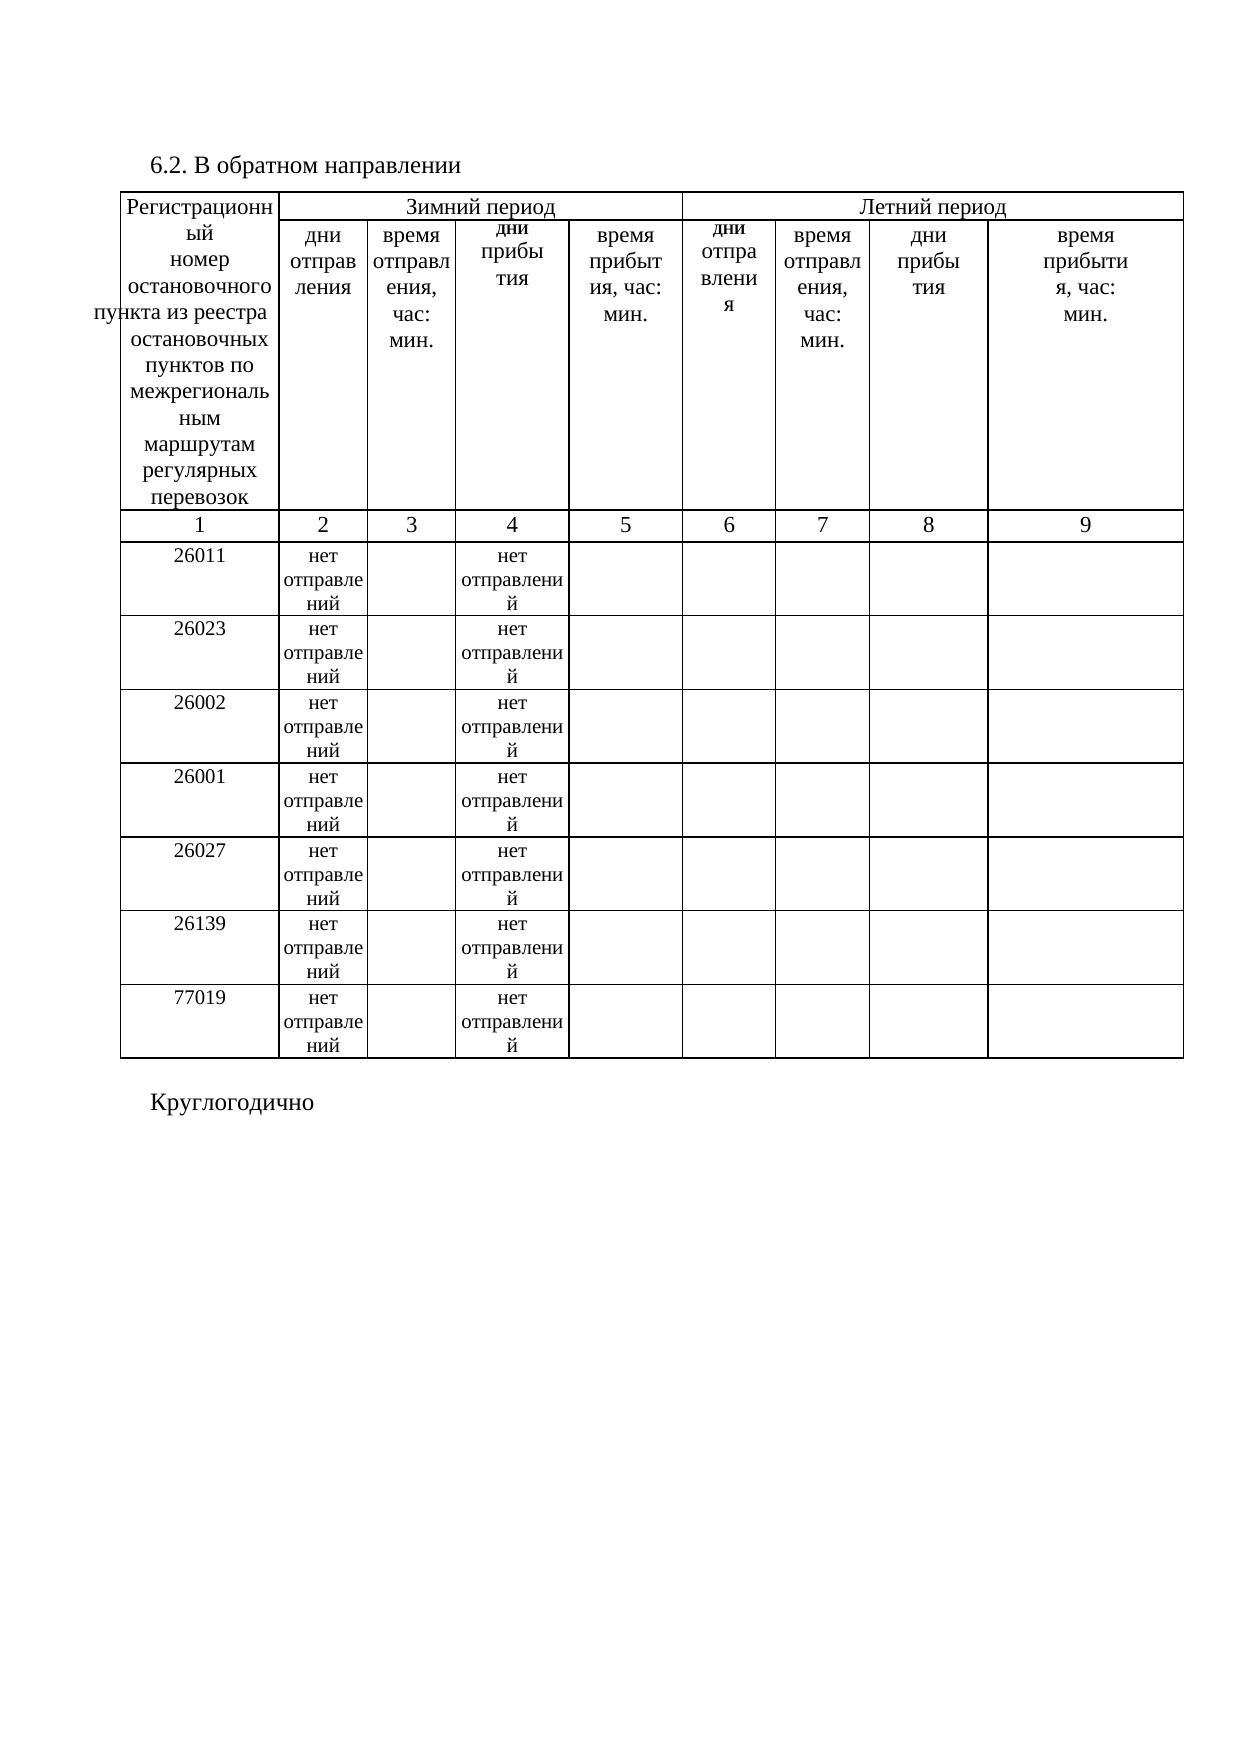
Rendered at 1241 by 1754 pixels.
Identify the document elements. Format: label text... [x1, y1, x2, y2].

table_cell 4 [456, 511, 568, 541]
table_cell [368, 838, 455, 910]
table_header Летний период [683, 193, 1183, 219]
table_cell [870, 690, 987, 762]
table_cell [570, 543, 682, 615]
table_cell [683, 838, 775, 910]
table_cell нет отправлений [280, 764, 367, 836]
table_cell 9 [989, 511, 1183, 541]
table_cell [368, 543, 455, 615]
table_cell нет отправлений [280, 543, 367, 615]
table_cell нет отправлений [456, 838, 568, 910]
table_cell [570, 911, 682, 983]
table_cell [989, 543, 1183, 615]
table_cell 6 [683, 511, 775, 541]
table_cell нет отправлений [456, 690, 568, 762]
table_cell [683, 764, 775, 836]
table_cell [776, 838, 869, 910]
table_cell [870, 543, 987, 615]
text Круглогодично [150, 1087, 1090, 1116]
table_cell [368, 764, 455, 836]
table_cell [683, 690, 775, 762]
table_cell [570, 690, 682, 762]
table_cell нет отправлений [456, 764, 568, 836]
table_cell ДНИ прибы тия [456, 221, 568, 509]
table_cell [989, 985, 1183, 1057]
table_cell [683, 543, 775, 615]
table_cell 7 [776, 511, 869, 541]
table_cell [776, 985, 869, 1057]
table_cell нет отправлений [456, 911, 568, 983]
table_cell [870, 985, 987, 1057]
table_cell нет отправлений [280, 911, 367, 983]
table_cell дни отправ ления [280, 221, 367, 509]
table_cell [989, 690, 1183, 762]
table_cell [368, 911, 455, 983]
table_cell время прибыт ия, час: мин. [570, 221, 682, 509]
table_cell [570, 616, 682, 688]
table_header Регистрационный номер остановочного пункта из реестра остановочных пунктов по межрегиональным маршрутам регулярных перевозок [121, 193, 278, 509]
table_cell время отправл ения, час: мин. [776, 221, 869, 509]
table_cell ДНИ отпра влени я [683, 221, 775, 509]
table_cell [989, 838, 1183, 910]
table_cell [989, 911, 1183, 983]
table_cell [683, 616, 775, 688]
table_cell [989, 616, 1183, 688]
table_cell [368, 985, 455, 1057]
table_cell [776, 911, 869, 983]
table_cell [570, 764, 682, 836]
table_cell [776, 616, 869, 688]
table_cell [776, 543, 869, 615]
table_cell [368, 616, 455, 688]
table_cell нет отправлений [280, 690, 367, 762]
table_cell нет отправлений [456, 985, 568, 1057]
table_cell 8 [870, 511, 987, 541]
table_cell 26001 [121, 764, 278, 836]
table_cell 26002 [121, 690, 278, 762]
table_cell [870, 838, 987, 910]
table_cell [570, 985, 682, 1057]
table_cell [683, 911, 775, 983]
table_cell 26011 [121, 543, 278, 615]
table_cell время отправл ения, час: мин. [368, 221, 455, 509]
table_cell нет отправлений [456, 616, 568, 688]
table_cell [776, 690, 869, 762]
table_cell 26027 [121, 838, 278, 910]
text 6.2. В обратном направлении [150, 150, 1090, 179]
table_cell 3 [368, 511, 455, 541]
table_cell [776, 764, 869, 836]
table_cell 5 [570, 511, 682, 541]
table_cell 2 [280, 511, 367, 541]
table_cell [870, 764, 987, 836]
table_cell нет отправлений [280, 838, 367, 910]
table_cell 1 [121, 511, 278, 541]
table_header Зимний период [280, 193, 682, 219]
table_cell нет отправлений [456, 543, 568, 615]
table_cell [683, 985, 775, 1057]
table_cell 26139 [121, 911, 278, 983]
table_cell [989, 764, 1183, 836]
table_cell [570, 838, 682, 910]
table_cell [870, 911, 987, 983]
table_cell [368, 690, 455, 762]
table_cell 77019 [121, 985, 278, 1057]
table_cell время прибыти я, час: мин. [989, 221, 1183, 509]
table_cell дни прибы тия [870, 221, 987, 509]
table_cell 26023 [121, 616, 278, 688]
table_cell нет отправлений [280, 616, 367, 688]
table_cell [870, 616, 987, 688]
table_cell нет отправлений [280, 985, 367, 1057]
